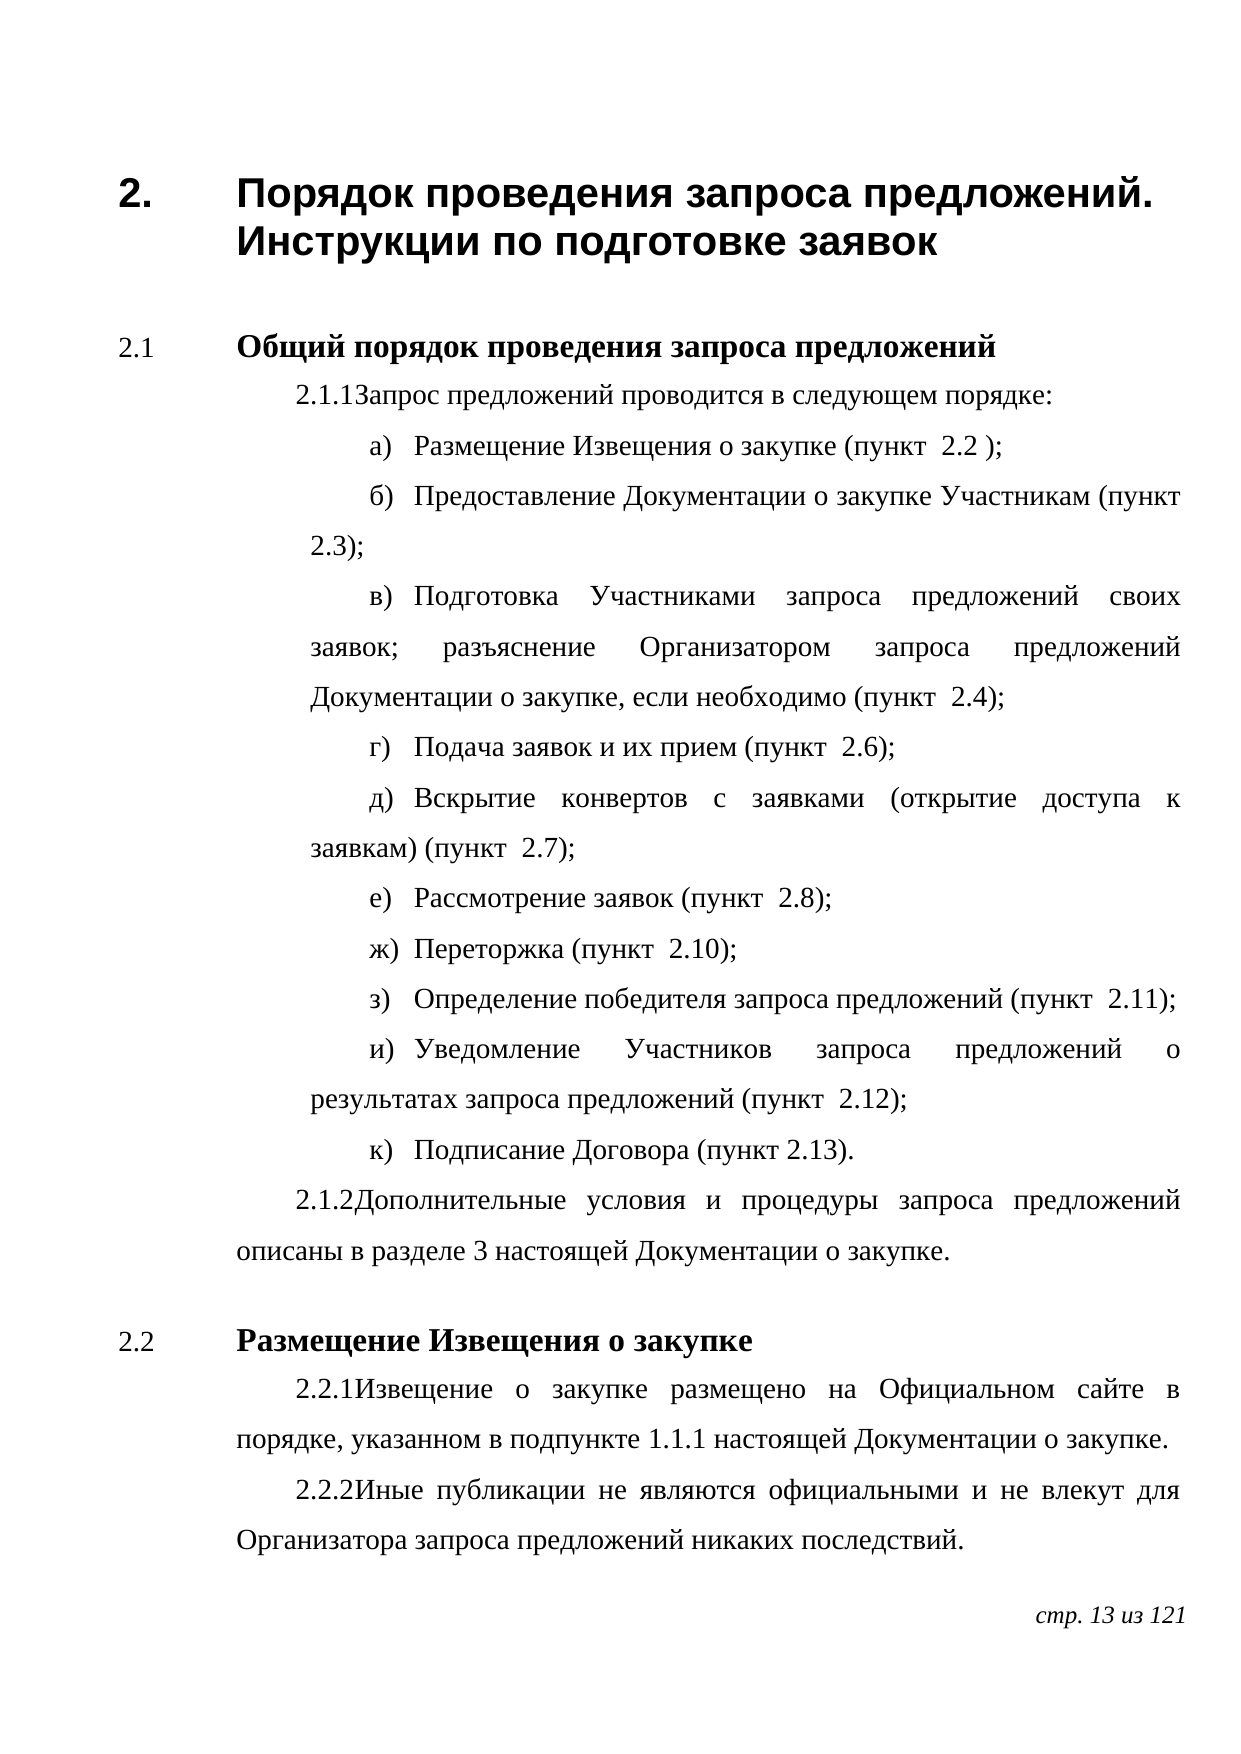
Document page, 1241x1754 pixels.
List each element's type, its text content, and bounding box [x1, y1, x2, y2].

text Извещение о закупке размещено на Официальном сайте в порядке, указанном в подпункте 1.1.1 настоящей Документации о закупке. [236, 1371, 1181, 1455]
text Уведомление Участников запроса предложений о результатах запроса предложений (пункт 2.12); [310, 1031, 1181, 1115]
text Переторжка (пункт 2.10); [310, 931, 1181, 964]
text Предоставление Документации о закупке Участникам (пункт 2.3); [310, 478, 1181, 562]
subtitle Общий порядок проведения запроса предложений [118, 326, 1181, 365]
text Подписание Договора (пункт 2.13). [310, 1132, 1181, 1166]
text Иные публикации не являются официальными и не влекут для Организатора запроса предложений никаких последствий. [236, 1472, 1181, 1556]
subtitle Порядок проведения запроса предложений. Инструкции по подготовке заявок [118, 168, 1181, 264]
text Запрос предложений проводится в следующем порядке: [236, 377, 1181, 411]
text Определение победителя запроса предложений (пункт 2.11); [310, 981, 1181, 1014]
text Вскрытие конвертов с заявками (открытие доступа к заявкам) (пункт 2.7); [310, 780, 1181, 864]
text Подача заявок и их прием (пункт 2.6); [310, 729, 1181, 763]
text Размещение Извещения о закупке (пункт 2.2 ); [310, 428, 1181, 461]
subtitle Размещение Извещения о закупке [118, 1320, 1181, 1359]
text Подготовка Участниками запроса предложений своих заявок; разъяснение Организатором запроса предложений Документации о закупке, если необходимо (пункт 2.4); [310, 578, 1181, 713]
text Дополнительные условия и процедуры запроса предложений описаны в разделе 3 настоящей Документации о закупке. [236, 1182, 1181, 1266]
text Рассмотрение заявок (пункт 2.8); [310, 880, 1181, 914]
